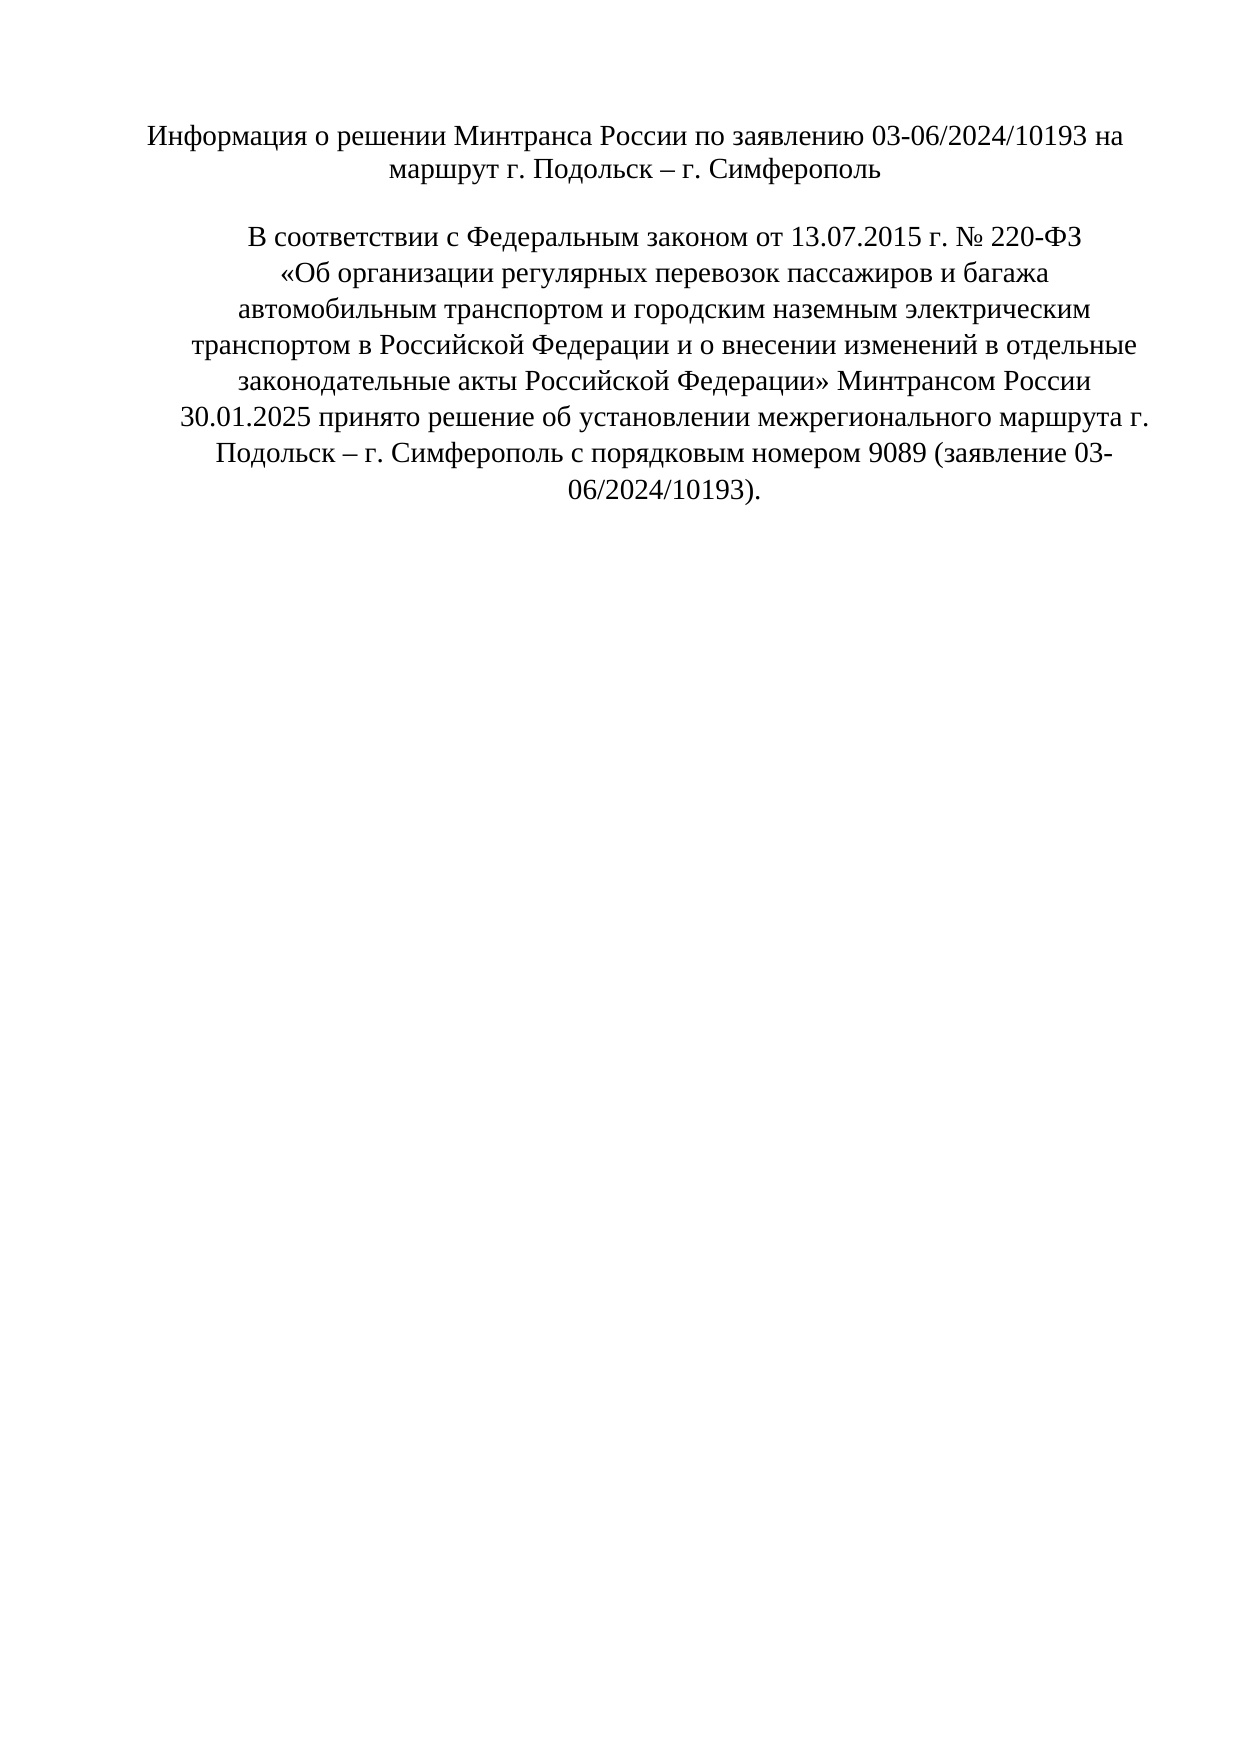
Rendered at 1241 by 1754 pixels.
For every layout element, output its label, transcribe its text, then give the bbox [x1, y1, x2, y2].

text В соответствии с Федеральным законом от 13.07.2015 г. № 220-ФЗ «Об организации регулярных перевозок пассажиров и багажа автомобильным транспортом и городским наземным электрическим транспортом в Российской Федерации и о внесении изменений в отдельные законодательные акты Российской Федерации» Минтрансом России 30.01.2025 принято решение об установлении межрегионального маршрута г. Подольск – г. Симферополь с порядковым номером 9089 (заявление 03-06/2024/10193). [177, 219, 1152, 505]
text Информация о решении Минтранса России по заявлению 03-06/2024/10193 на маршрут г. Подольск – г. Симферополь [118, 118, 1152, 185]
